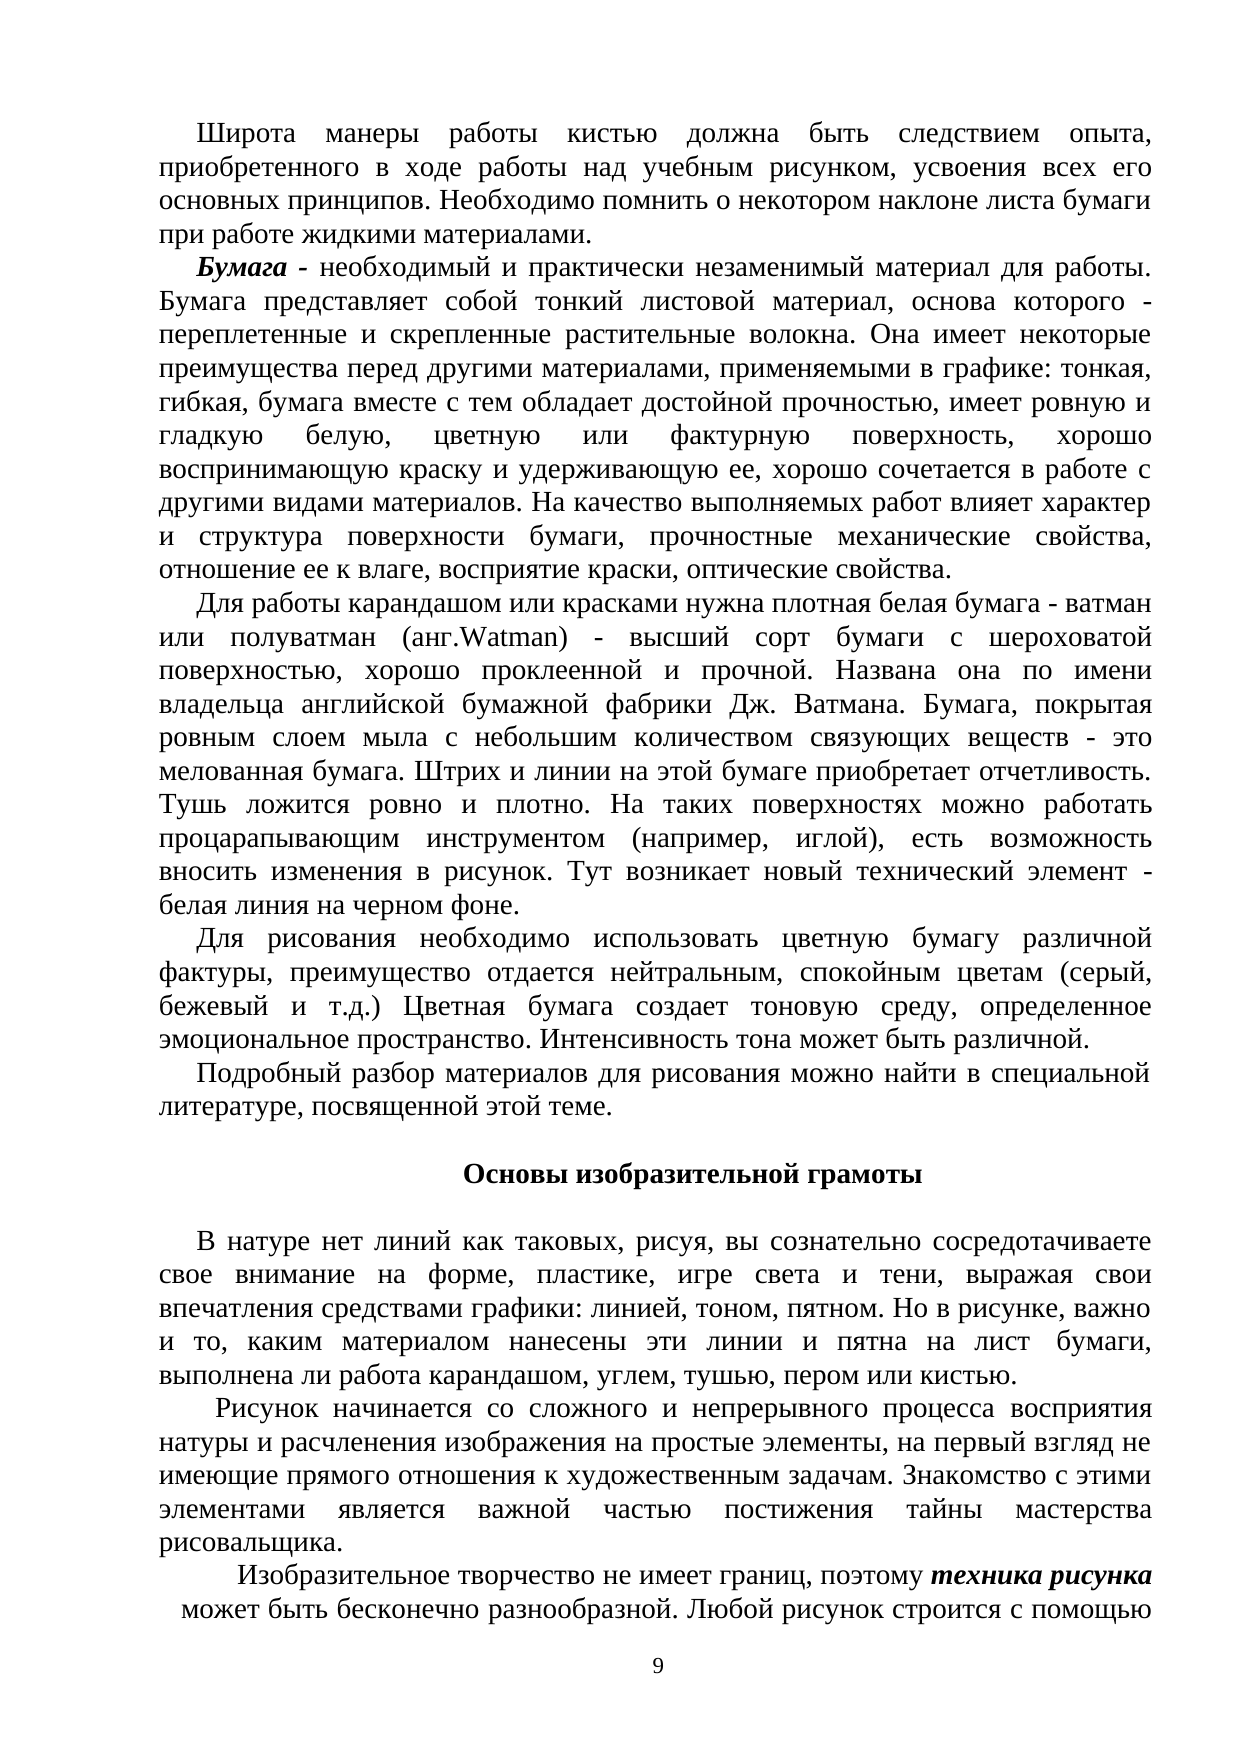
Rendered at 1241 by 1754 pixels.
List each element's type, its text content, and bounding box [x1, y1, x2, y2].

text Изобразительное творчество не имеет границ, поэтому техника рисунка [133, 1558, 1152, 1592]
text Подробный разбор материалов для рисования можно найти в специальной литературе, посвященной этой теме. [158, 1055, 1151, 1122]
text Рисунок начинается со сложного и непрерывного процесса восприятия натуры и расчленения изображения на простые элементы, на первый взгляд не имеющие прямого отношения к художественным задачам. Знакомство с этими элементами является важной частью постижения тайны мастерства рисовальщика. [158, 1390, 1152, 1558]
text Широта манеры работы кистью должна быть следствием опыта, приобретенного в ходе работы над учебным рисунком, усвоения всех его основных принципов. Необходимо помнить о некотором наклоне листа бумаги при работе жидкими материалами. [158, 115, 1152, 249]
text может быть бесконечно разнообразной. Любой рисунок строится с помощью [133, 1592, 1152, 1625]
text В натуре нет линий как таковых, рисуя, вы сознательно сосредотачиваете свое внимание на форме, пластике, игре света и тени, выражая свои впечатления средствами графики: линией, тоном, пятном. Но в рисунке, важно и то, каким материалом нанесены эти линии и пятна на лист бумаги, выполнена ли работа карандашом, углем, тушью, пером или кистью. [158, 1223, 1152, 1390]
subtitle Основы изобразительной грамоты [463, 1156, 1173, 1189]
text Бумага - необходимый и практически незаменимый материал для работы. Бумага представляет собой тонкий листовой материал, основа которого - переплетенные и скрепленные растительные волокна. Она имеет некоторые преимущества перед другими материалами, применяемыми в графике: тонкая, гибкая, бумага вместе с тем обладает достойной прочностью, имеет ровную и гладкую белую, цветную или фактурную поверхность, хорошо воспринимающую краску и удерживающую ее, хорошо сочетается в работе с другими видами материалов. На качество выполняемых работ влияет характер и структура поверхности бумаги, прочностные механические свойства, отношение ее к влаге, восприятие краски, оптические свойства. [158, 249, 1152, 585]
text Для рисования необходимо использовать цветную бумагу различной фактуры, преимущество отдается нейтральным, спокойным цветам (серый, бежевый и т.д.) Цветная бумага создает тоновую среду, определенное эмоциональное пространство. Интенсивность тона может быть различной. [158, 921, 1152, 1055]
text Для работы карандашом или красками нужна плотная белая бумага - ватман или полуватман (анг.Watmаn) - высший сорт бумаги с шероховатой поверхностью, хорошо проклеенной и прочной. Названа она по имени владельца английской бумажной фабрики Дж. Ватмана. Бумага, покрытая ровным слоем мыла с небольшим количеством связующих веществ - это мелованная бумага. Штрих и линии на этой бумаге приобретает отчетливость. Тушь ложится ровно и плотно. На таких поверхностях можно работать процарапывающим инструментом (например, иглой), есть возможность вносить изменения в рисунок. Тут возникает новый технический элемент - белая линия на черном фоне. [158, 585, 1152, 921]
